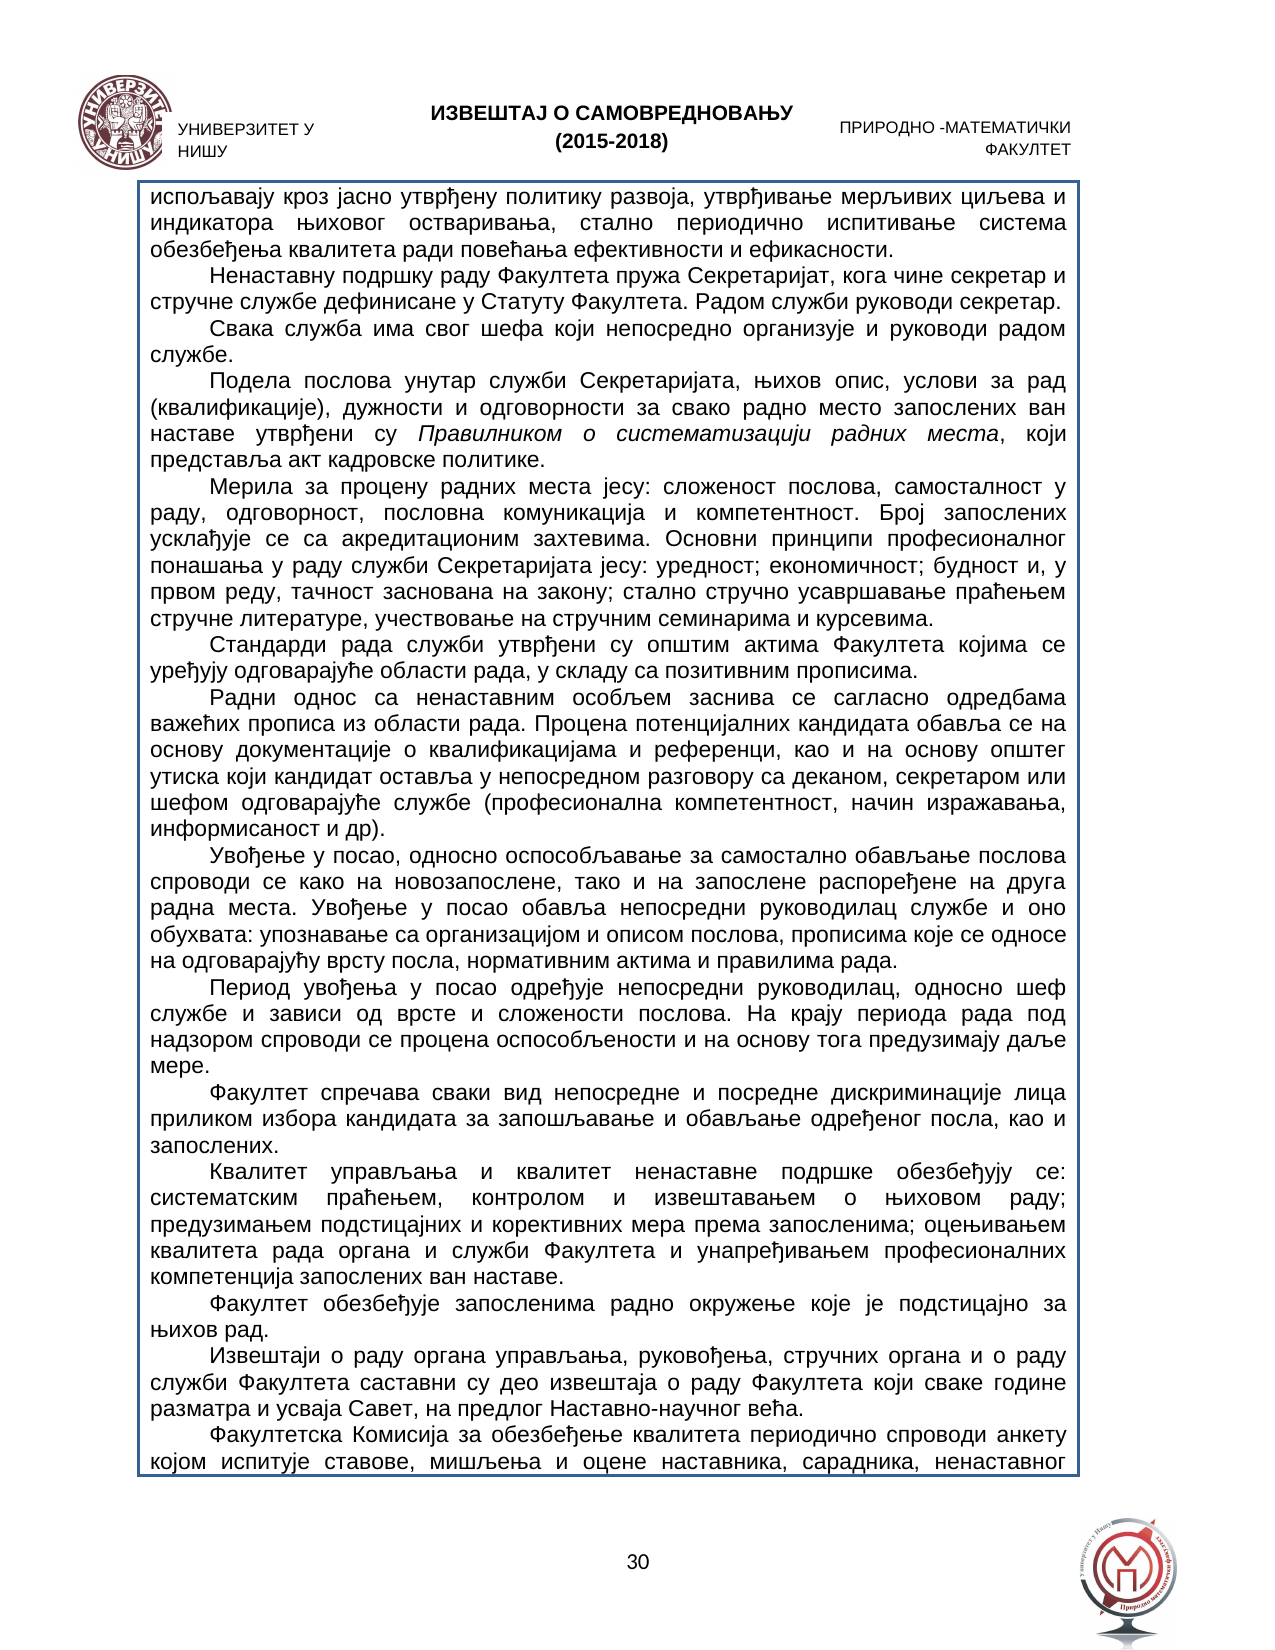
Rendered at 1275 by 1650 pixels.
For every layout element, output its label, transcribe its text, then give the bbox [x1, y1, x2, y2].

picture [78, 75, 173, 170]
picture [1079, 1518, 1177, 1650]
